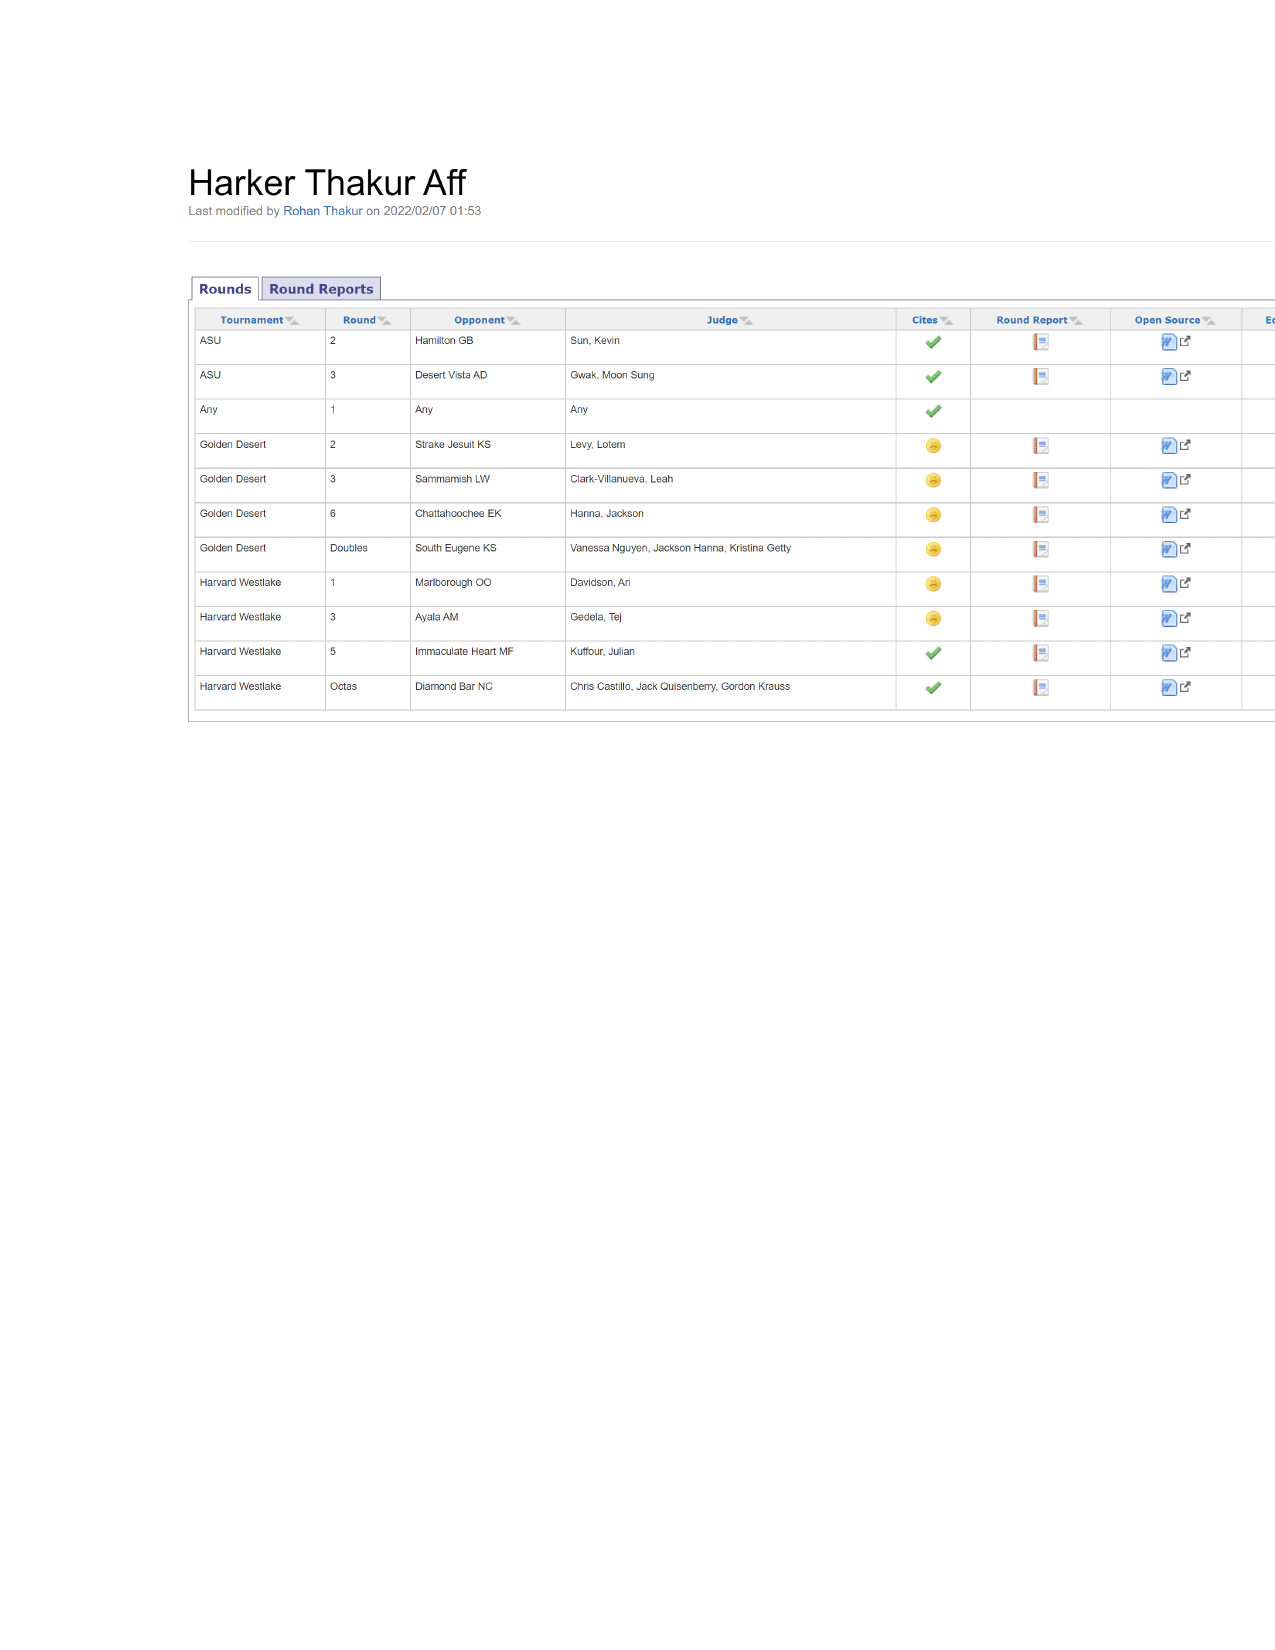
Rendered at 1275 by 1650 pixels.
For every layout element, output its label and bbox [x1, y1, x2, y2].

picture [187, 150, 1275, 742]
